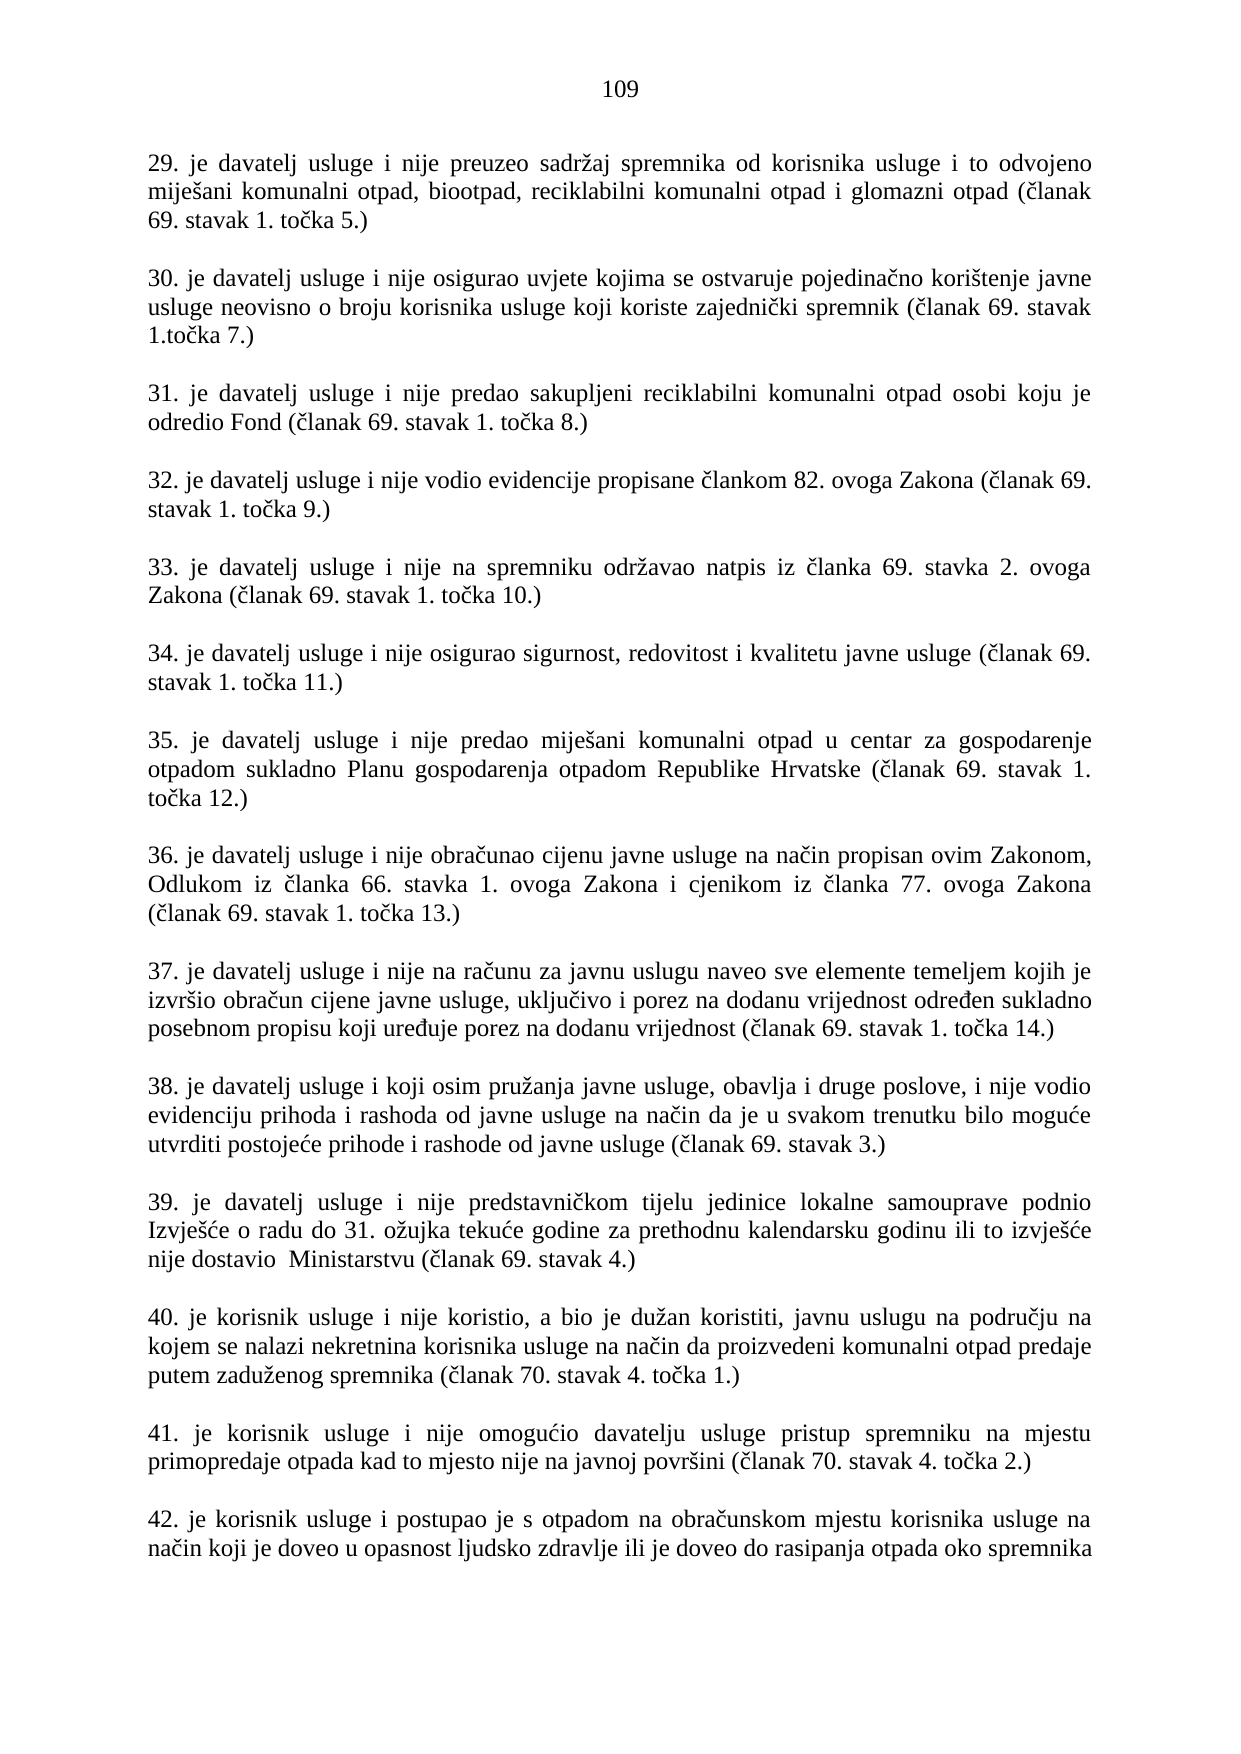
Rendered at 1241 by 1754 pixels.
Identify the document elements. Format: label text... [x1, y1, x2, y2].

text 29. je davatelj usluge i nije preuzeo sadržaj spremnika od korisnika usluge i to odvojeno miješani komunalni otpad, biootpad, reciklabilni komunalni otpad i glomazni otpad (članak 69. stavak 1. točka 5.) [148, 148, 1093, 234]
text 37. je davatelj usluge i nije na računu za javnu uslugu naveo sve elemente temeljem kojih je izvršio obračun cijene javne usluge, uključivo i porez na dodanu vrijednost određen sukladno posebnom propisu koji uređuje porez na dodanu vrijednost (članak 69. stavak 1. točka 14.) [148, 956, 1093, 1042]
text 32. je davatelj usluge i nije vodio evidencije propisane člankom 82. ovoga Zakona (članak 69. stavak 1. točka 9.) [148, 465, 1093, 523]
text 36. je davatelj usluge i nije obračunao cijenu javne usluge na način propisan ovim Zakonom, Odlukom iz članka 66. stavka 1. ovoga Zakona i cjenikom iz članka 77. ovoga Zakona (članak 69. stavak 1. točka 13.) [148, 841, 1093, 927]
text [148, 1504, 1093, 1562]
text 35. je davatelj usluge i nije predao miješani komunalni otpad u centar za gospodarenje otpadom sukladno Planu gospodarenja otpadom Republike Hrvatske (članak 69. stavak 1. točka 12.) [148, 725, 1093, 811]
text 30. je davatelj usluge i nije osigurao uvjete kojima se ostvaruje pojedinačno korištenje javne usluge neovisno o broju korisnika usluge koji koriste zajednički spremnik (članak 69. stavak 1.točka 7.) [148, 263, 1093, 349]
text 34. je davatelj usluge i nije osigurao sigurnost, redovitost i kvalitetu javne usluge (članak 69. stavak 1. točka 11.) [148, 638, 1093, 696]
text 39. je davatelj usluge i nije predstavničkom tijelu jedinice lokalne samouprave podnio Izvješće o radu do 31. ožujka tekuće godine za prethodnu kalendarsku godinu ili to izvješće nije dostavio Ministarstvu (članak 69. stavak 4.) [148, 1187, 1093, 1273]
text 38. je davatelj usluge i koji osim pružanja javne usluge, obavlja i druge poslove, i nije vodio evidenciju prihoda i rashoda od javne usluge na način da je u svakom trenutku bilo moguće utvrditi postojeće prihode i rashode od javne usluge (članak 69. stavak 3.) [148, 1071, 1093, 1158]
text 33. je davatelj usluge i nije na spremniku održavao natpis iz članka 69. stavka 2. ovoga Zakona (članak 69. stavak 1. točka 10.) [148, 552, 1093, 609]
text 41. je korisnik usluge i nije omogućio davatelju usluge pristup spremniku na mjestu primopredaje otpada kad to mjesto nije na javnoj površini (članak 70. stavak 4. točka 2.) [148, 1418, 1093, 1475]
text 40. je korisnik usluge i nije koristio, a bio je dužan koristiti, javnu uslugu na području na kojem se nalazi nekretnina korisnika usluge na način da proizvedeni komunalni otpad predaje putem zaduženog spremnika (članak 70. stavak 4. točka 1.) [148, 1302, 1093, 1388]
text 31. je davatelj usluge i nije predao sakupljeni reciklabilni komunalni otpad osobi koju je odredio Fond (članak 69. stavak 1. točka 8.) [148, 378, 1093, 436]
